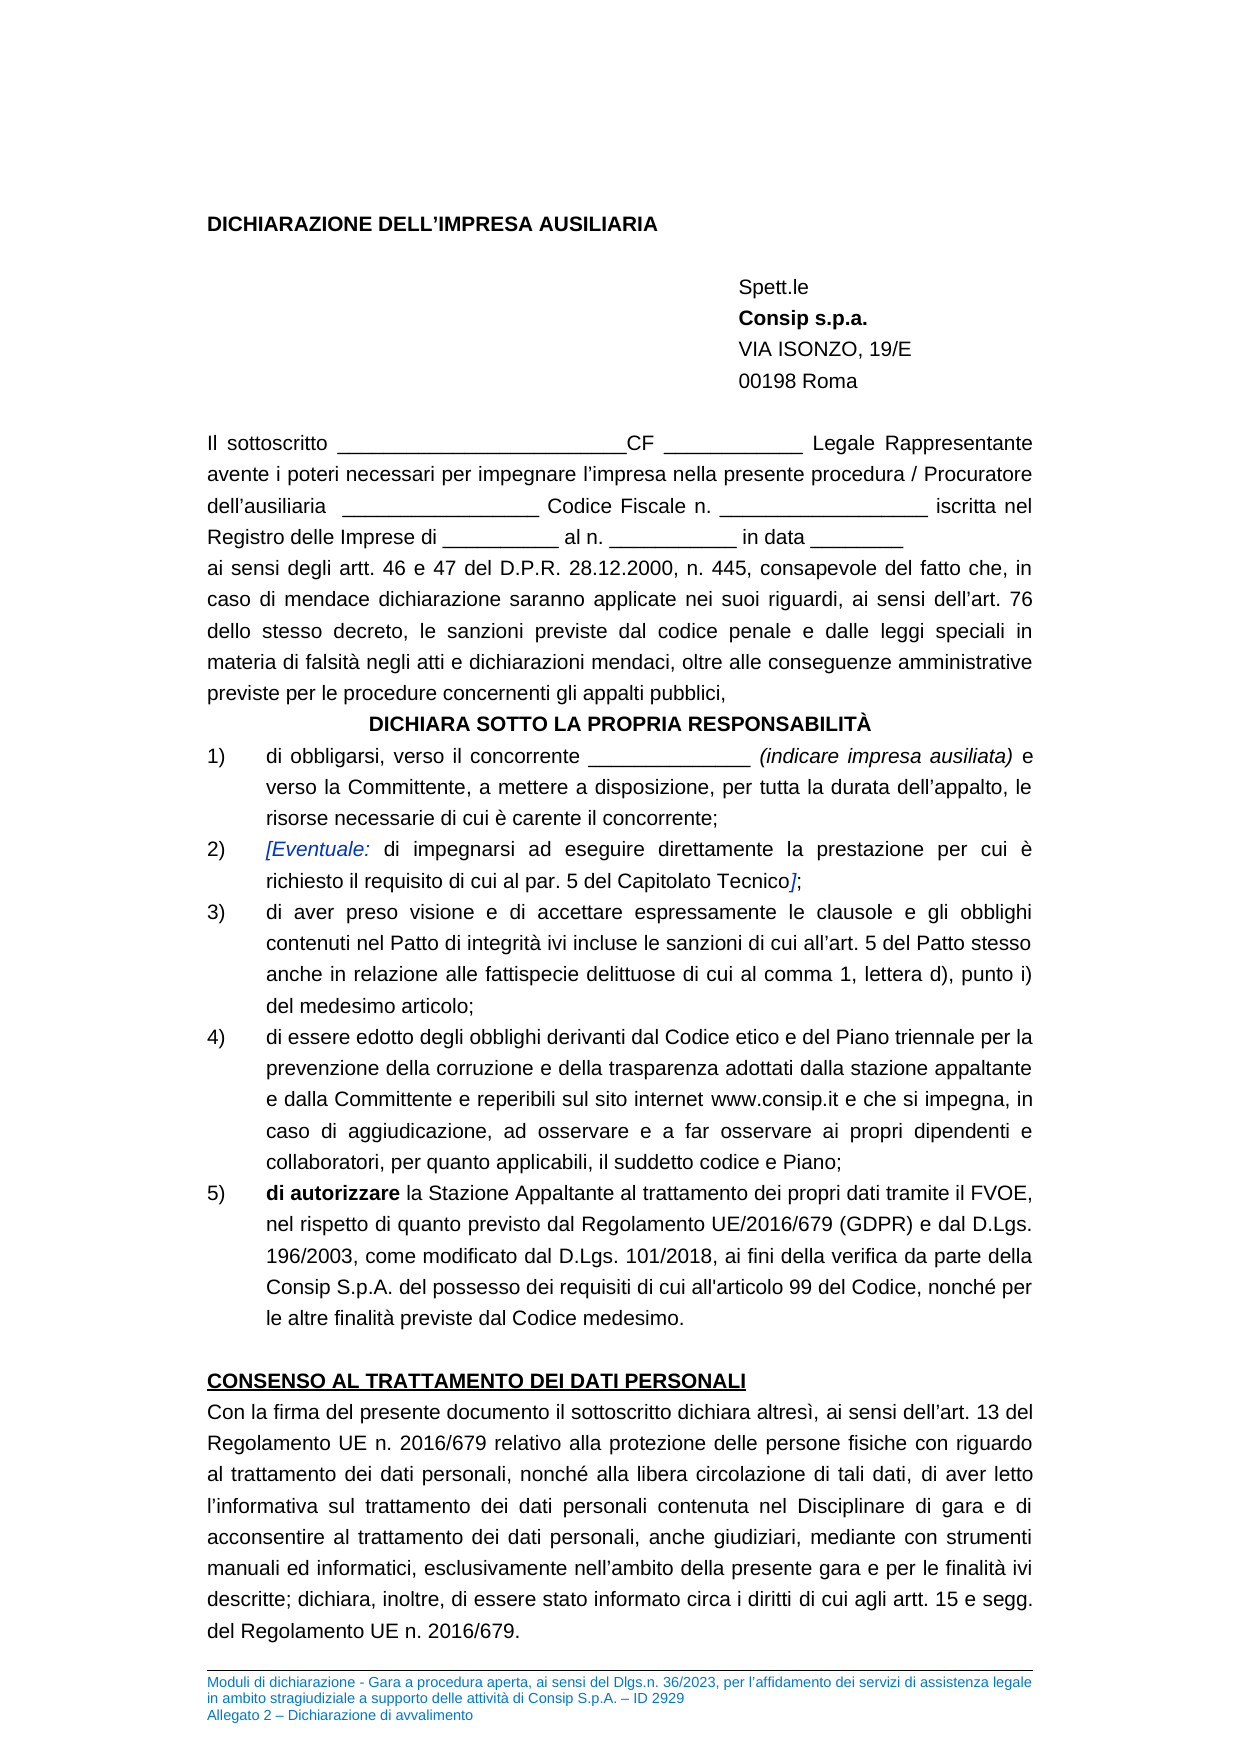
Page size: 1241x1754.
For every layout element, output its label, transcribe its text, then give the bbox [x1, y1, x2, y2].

text Consip s.p.a. [738, 301, 1033, 332]
list di obbligarsi, verso il concorrente ______________ (indicare impresa ausiliata) e verso la Committente, a mettere a disposizione, per tutta la durata dell’appalto, le risorse necessarie di cui è carente il concorrente; [207, 738, 1033, 832]
text ai sensi degli artt. 46 e 47 del D.P.R. 28.12.2000, n. 445, consapevole del fatto che, in caso di mendace dichiarazione saranno applicate nei suoi riguardi, ai sensi dell’art. 76 dello stesso decreto, le sanzioni previste dal codice penale e dalle leggi speciali in materia di falsità negli atti e dichiarazioni mendaci, oltre alle conseguenze amministrative previste per le procedure concernenti gli appalti pubblici, [207, 551, 1033, 707]
list di aver preso visione e di accettare espressamente le clausole e gli obblighi contenuti nel Patto di integrità ivi incluse le sanzioni di cui all’art. 5 del Patto stesso anche in relazione alle fattispecie delittuose di cui al comma 1, lettera d), punto i) del medesimo articolo; [207, 894, 1033, 1019]
list di autorizzare la Stazione Appaltante al trattamento dei propri dati tramite il FVOE, nel rispetto di quanto previsto dal Regolamento UE/2016/679 (GDPR) e dal D.Lgs. 196/2003, come modificato dal D.Lgs. 101/2018, ai fini della verifica da parte della Consip S.p.A. del possesso dei requisiti di cui all'articolo 99 del Codice, nonché per le altre finalità previste dal Codice medesimo. [207, 1176, 1033, 1332]
list di essere edotto degli obblighi derivanti dal Codice etico e del Piano triennale per la prevenzione della corruzione e della trasparenza adottati dalla stazione appaltante e dalla Committente e reperibili sul sito internet www.consip.it e che si impegna, in caso di aggiudicazione, ad osservare e a far osservare ai propri dipendenti e collaboratori, per quanto applicabili, il suddetto codice e Piano; [207, 1019, 1033, 1176]
list CONSENSO AL TRATTAMENTO DEI DATI PERSONALI [207, 1363, 1033, 1394]
text VIA ISONZO, 19/E [738, 332, 1033, 363]
text Il sottoscritto _________________________CF ____________ Legale Rappresentante avente i poteri necessari per impegnare l’impresa nella presente procedura / Procuratore dell’ausiliaria _________________ Codice Fiscale n. __________________ iscritta nel Registro delle Imprese di __________ al n. ___________ in data ________ [207, 426, 1033, 551]
text DICHIARAZIONE DELL’IMPRESA AUSILIARIA [207, 207, 1033, 238]
text Con la firma del presente documento il sottoscritto dichiara altresì, ai sensi dell’art. 13 del Regolamento UE n. 2016/679 relativo alla protezione delle persone fisiche con riguardo al trattamento dei dati personali, nonché alla libera circolazione di tali dati, di aver letto l’informativa sul trattamento dei dati personali contenuta nel Disciplinare di gara e di acconsentire al trattamento dei dati personali, anche giudiziari, mediante con strumenti manuali ed informatici, esclusivamente nell’ambito della presente gara e per le finalità ivi descritte; dichiara, inoltre, di essere stato informato circa i diritti di cui agli artt. 15 e segg. del Regolamento UE n. 2016/679. [207, 1394, 1033, 1644]
text Spett.le [738, 269, 1033, 301]
text 00198 Roma [738, 363, 1033, 394]
list [Eventuale: di impegnarsi ad eseguire direttamente la prestazione per cui è richiesto il requisito di cui al par. 5 del Capitolato Tecnico]; [207, 832, 1033, 894]
subtitle DICHIARA SOTTO [207, 707, 1033, 738]
